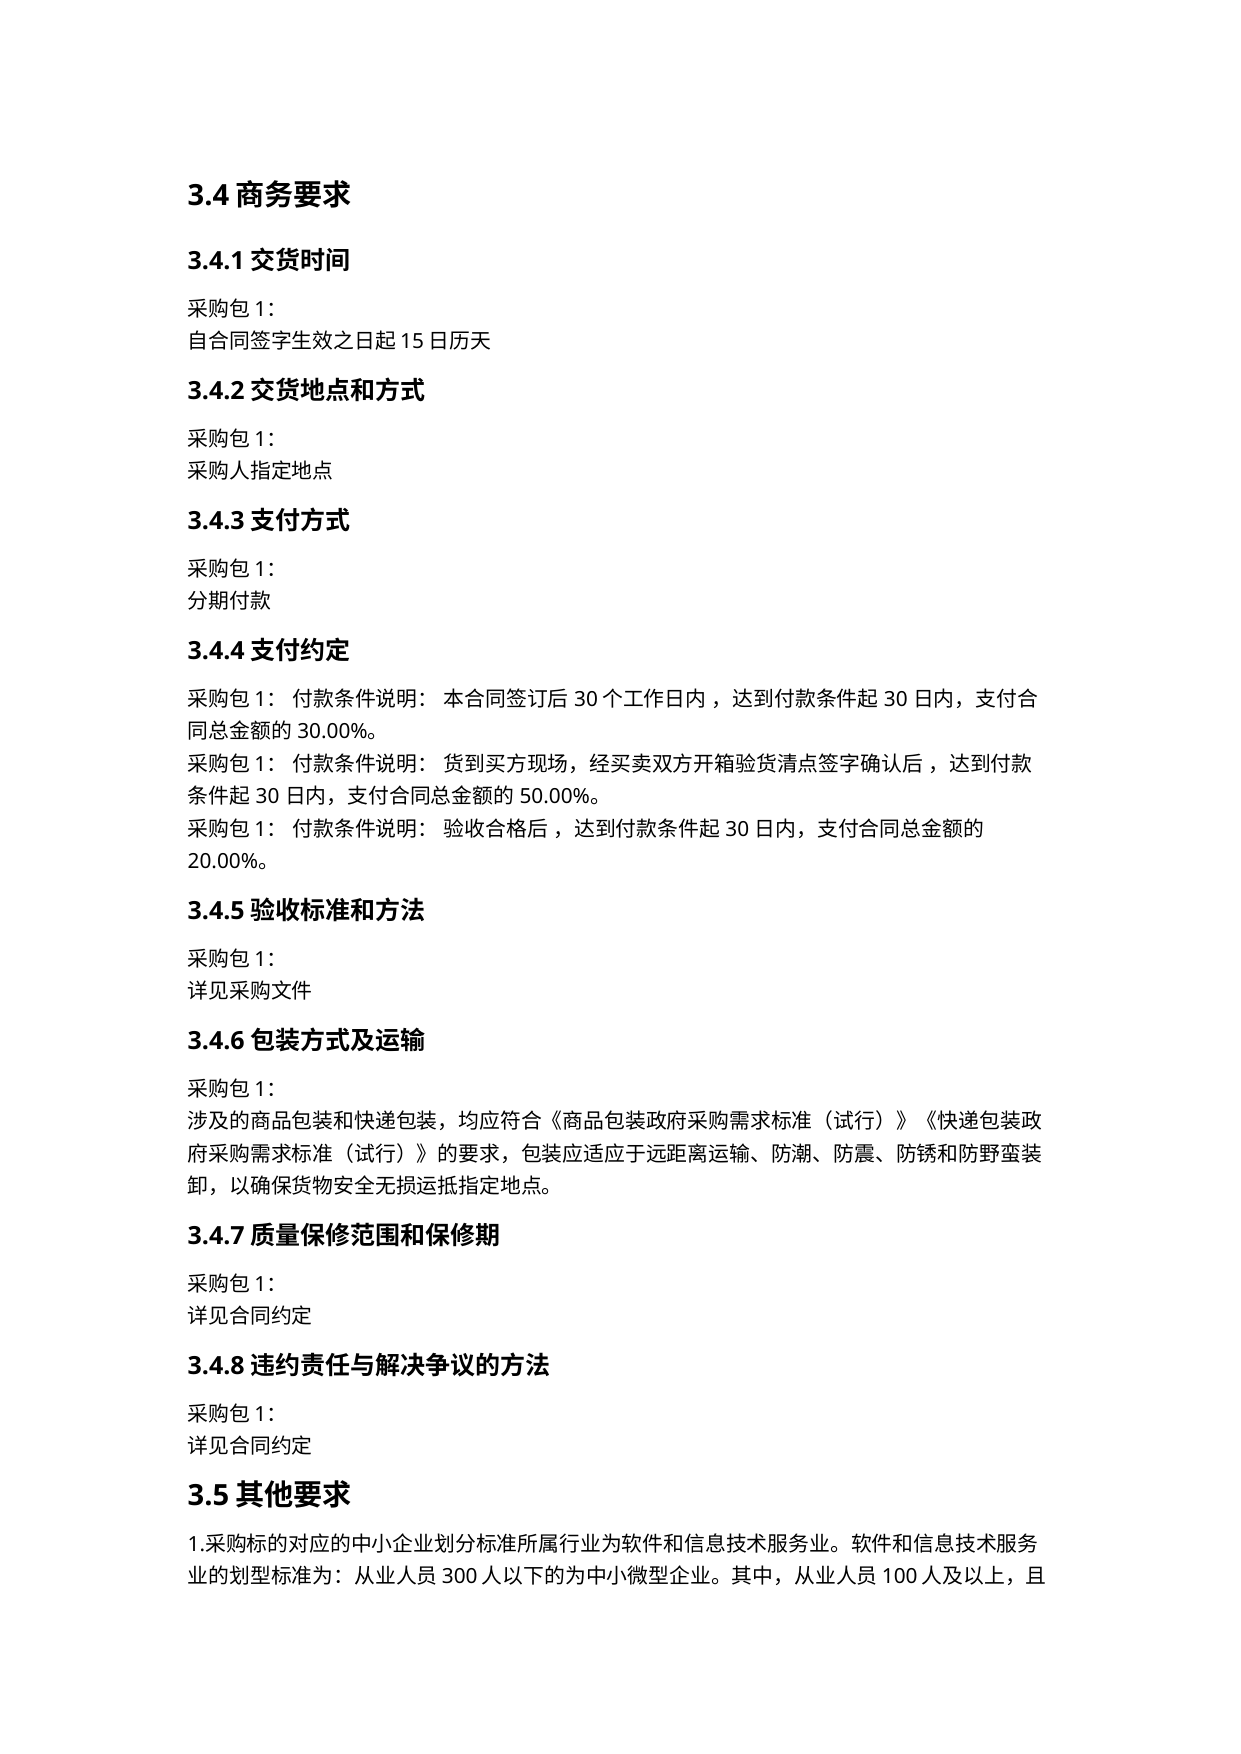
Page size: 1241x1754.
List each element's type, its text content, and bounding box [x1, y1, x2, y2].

text 3.4.3支付方式 [187, 487, 1053, 552]
text 详见合同约定 [187, 1299, 1053, 1332]
text 3.4.1交货时间 [187, 227, 1053, 292]
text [187, 1527, 1053, 1592]
text 采购包1： [187, 1397, 1053, 1429]
text 采购人指定地点 [187, 454, 1053, 487]
text 采购包1： [187, 1072, 1053, 1104]
text 采购包1： [187, 292, 1053, 324]
text 3.4.5验收标准和方法 [187, 877, 1053, 942]
text 3.4商务要求 [187, 162, 1053, 227]
text 自合同签字生效之日起15日历天 [187, 324, 1053, 357]
text 采购包1： 付款条件说明： 货到买方现场，经买卖双方开箱验货清点签字确认后 ，达到付款条件起 30 日内，支付合同总金额的 50.00%。 [187, 747, 1053, 812]
text 采购包1： [187, 1267, 1053, 1299]
text 涉及的商品包装和快递包装，均应符合《商品包装政府采购需求标准（试行）》《快递包装政府采购需求标准（试行）》的要求，包装应适应于远距离运输、防潮、防震、防锈和防野蛮装卸，以确保货物安全无损运抵指定地点。 [187, 1104, 1053, 1202]
text 采购包1： 付款条件说明： 本合同签订后 30个工作日内 ，达到付款条件起 30 日内，支付合同总金额的 30.00%。 [187, 682, 1053, 747]
text 采购包1： 付款条件说明： 验收合格后 ，达到付款条件起 30 日内，支付合同总金额的 20.00%。 [187, 812, 1053, 877]
text 采购包1： [187, 552, 1053, 584]
text 3.4.7质量保修范围和保修期 [187, 1202, 1053, 1267]
text 采购包1： [187, 422, 1053, 454]
text 详见采购文件 [187, 974, 1053, 1007]
text 3.4.2交货地点和方式 [187, 357, 1053, 422]
text 3.4.4支付约定 [187, 617, 1053, 682]
text 详见合同约定 [187, 1429, 1053, 1462]
text 采购包1： [187, 942, 1053, 974]
text 3.4.6包装方式及运输 [187, 1007, 1053, 1072]
text 分期付款 [187, 584, 1053, 617]
text 3.4.8违约责任与解决争议的方法 [187, 1332, 1053, 1397]
text 3.5其他要求 [187, 1462, 1053, 1527]
